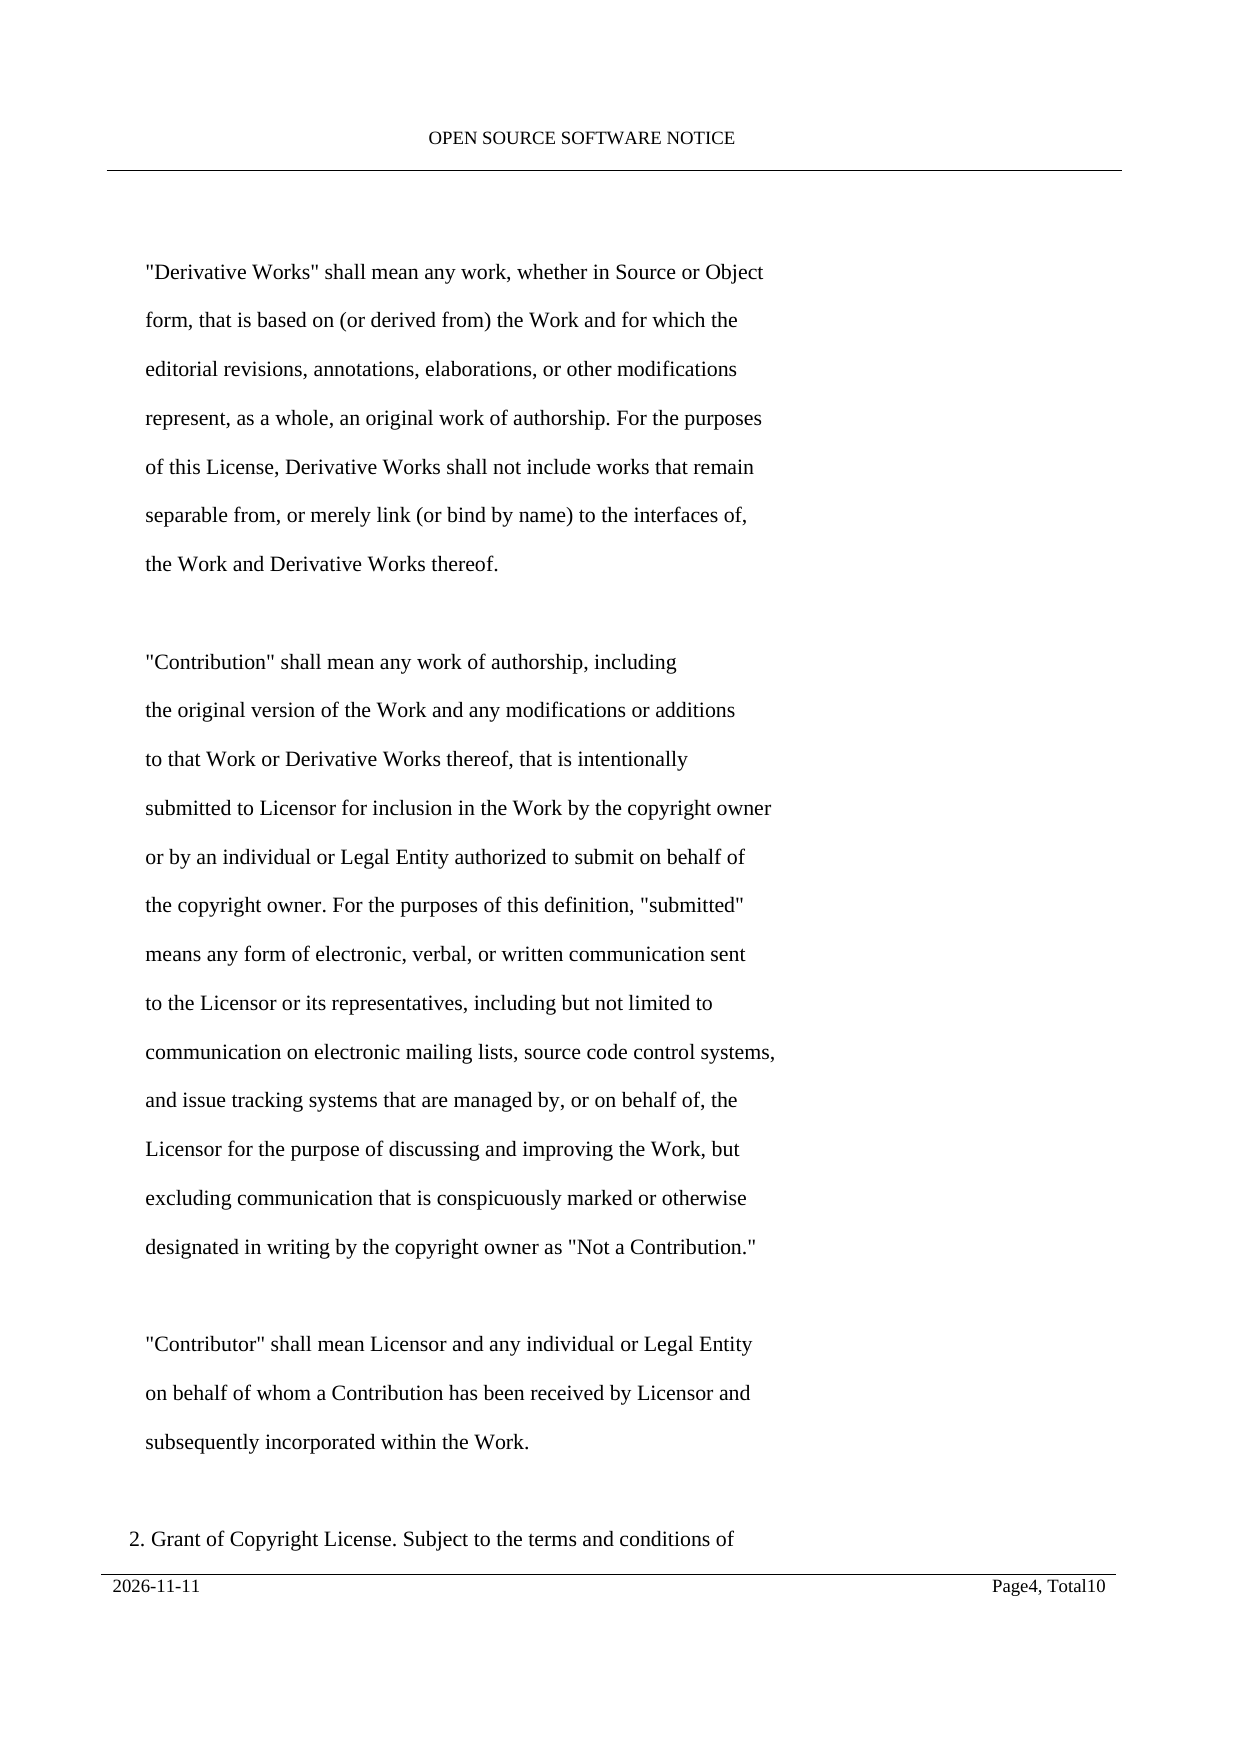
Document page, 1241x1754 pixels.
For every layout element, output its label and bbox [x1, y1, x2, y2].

text [112, 206, 1128, 1555]
